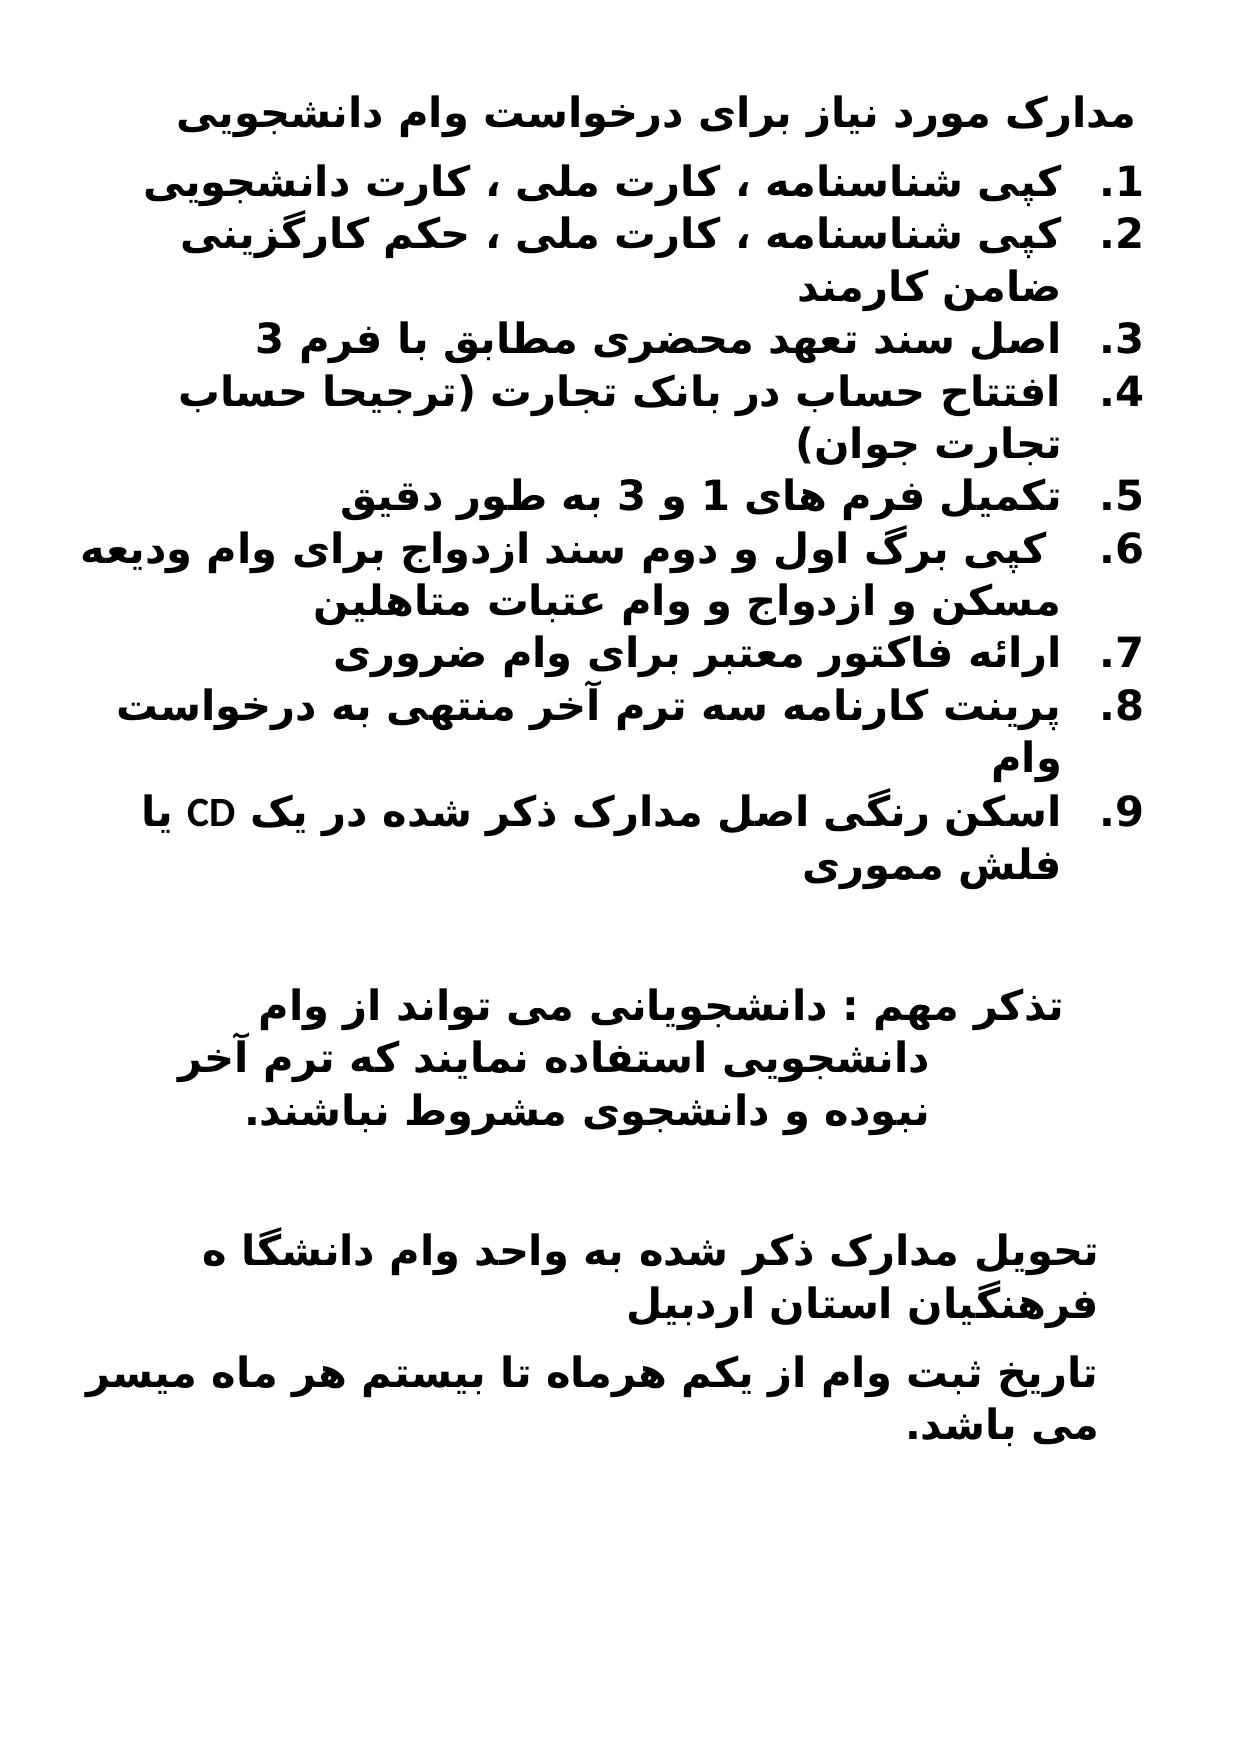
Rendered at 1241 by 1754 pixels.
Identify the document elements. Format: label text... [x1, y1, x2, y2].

list کپی شناسنامه ، کارت ملی ، حکم کارگزینی ضامن کارمند [74, 210, 1099, 311]
list کپی شناسنامه ، کارت ملی ، کارت دانشجویی [74, 158, 1099, 206]
text تحویل مدارک ذکر شده به واحد وام دانشگا ه فرهنگیان استان اردبیل [74, 1227, 1099, 1328]
text تاریخ ثبت وام از یکم هرماه تا بیستم هر ماه میسر می باشد. [74, 1349, 1099, 1449]
list ارائه فاکتور معتبر برای وام ضروری [74, 629, 1099, 678]
list اسکن رنگی اصل مدارک ذکر شده در یک CD یا فلش مموری [74, 786, 1099, 890]
list اصل سند تعهد محضری مطابق با فرم 3 [74, 315, 1099, 363]
list کپی برگ اول و دوم سند ازدواج برای وام ودیعه مسکن و ازدواج و وام عتبات متاهلین [74, 524, 1099, 625]
list پرینت کارنامه سه ترم آخر منتهی به درخواست وام [74, 682, 1099, 783]
list افتتاح حساب در بانک تجارت (ترجیحا حساب تجارت جوان) [74, 367, 1099, 468]
text مدارک مورد نیاز برای درخواست وام دانشجویی [74, 89, 1137, 137]
text تذکر مهم : دانشجویانی می تواند از وام دانشجویی استفاده نمایند که ترم آخر نبوده و دانشجوی مشروط نباشند. [74, 982, 1137, 1135]
list تکمیل فرم های 1 و 3 به طور دقیق [74, 472, 1099, 521]
